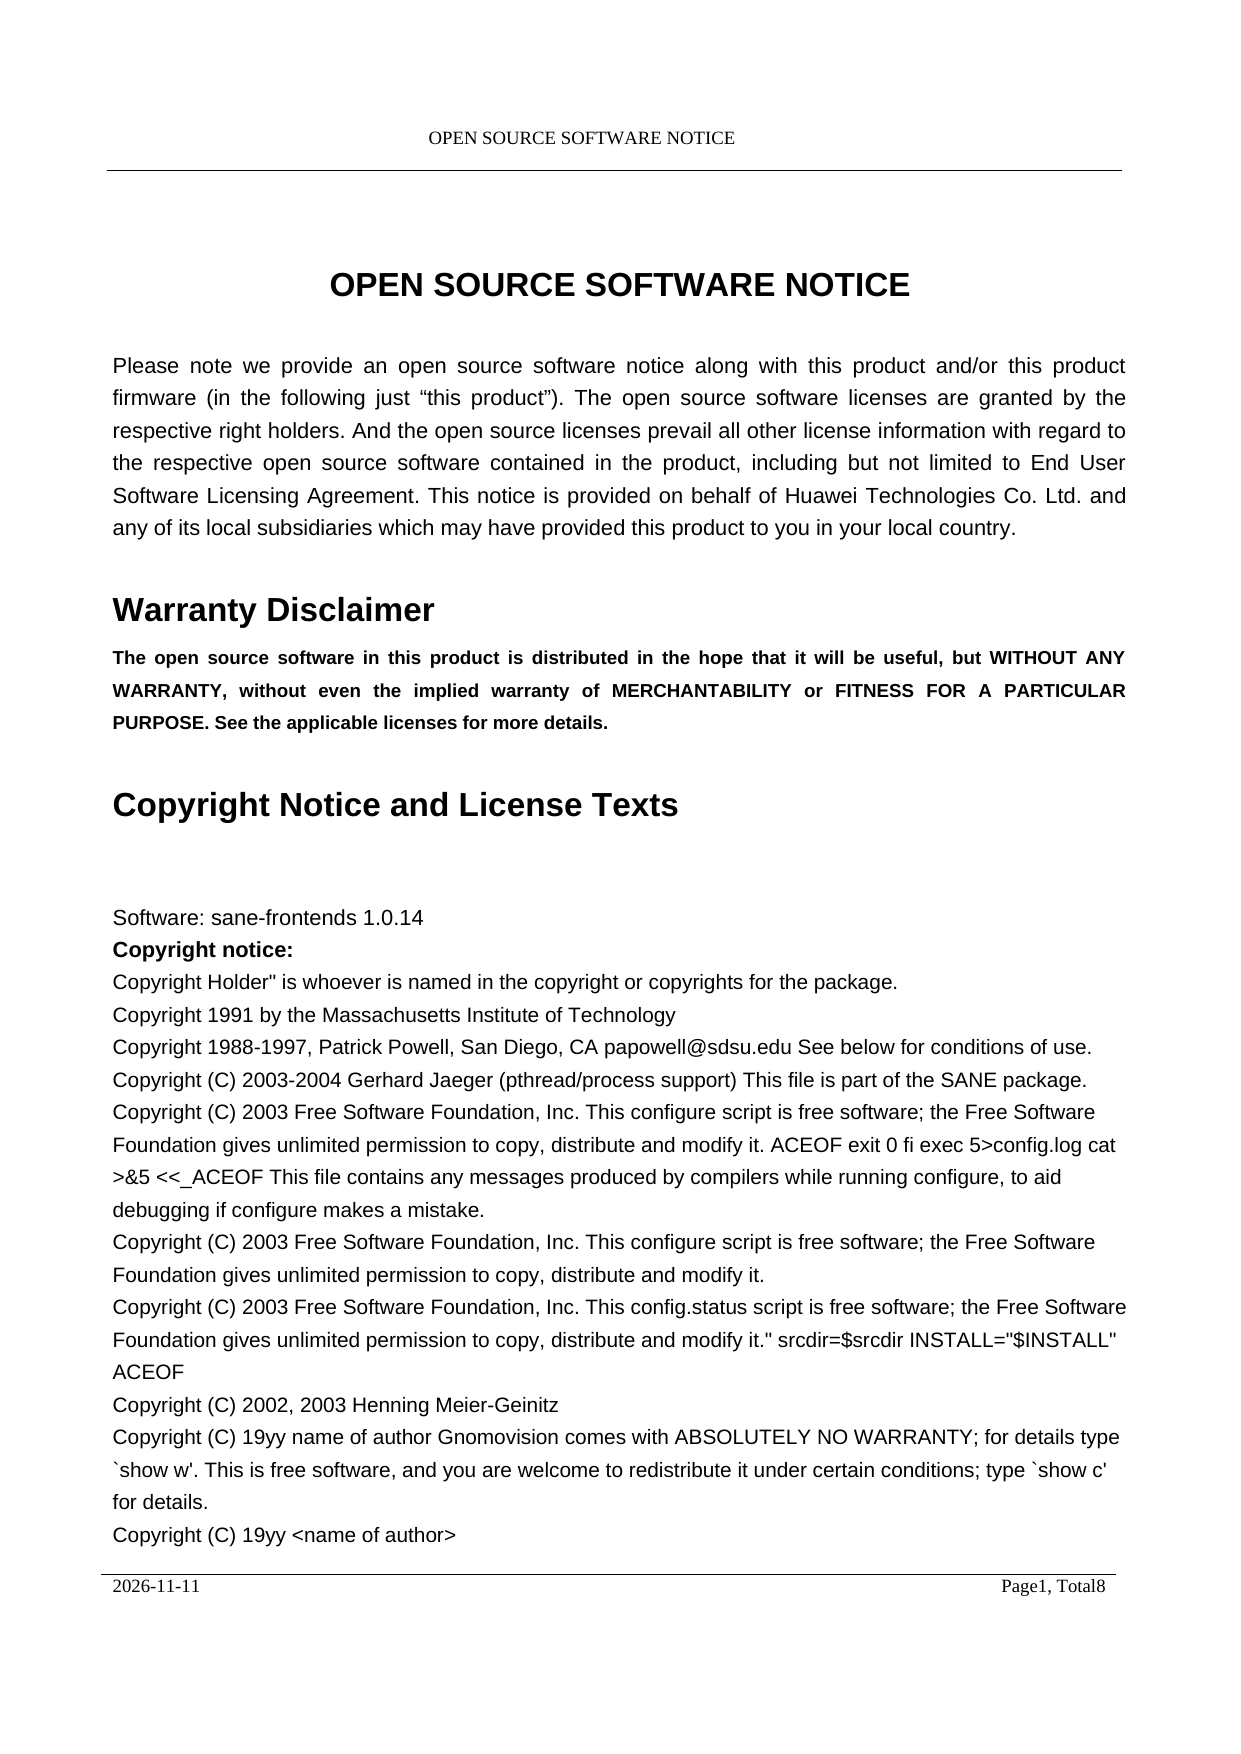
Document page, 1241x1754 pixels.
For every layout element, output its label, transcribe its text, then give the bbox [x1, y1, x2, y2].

text Copyright (C) 2002, 2003 Henning Meier-Geinitz [112, 1388, 1128, 1421]
text Copyright notice: [112, 933, 1128, 966]
text Copyright (C) 2003 Free Software Foundation, Inc. This configure script is free software; the Free Software Foundation gives unlimited permission to copy, distribute and modify it. ACEOF exit 0 fi exec 5>config.log cat >&5 <<_ACEOF This file contains any messages produced by compilers while running configure, to aid debugging if configure makes a mistake. [112, 1096, 1128, 1226]
text OPEN SOURCE SOFTWARE NOTICE [112, 251, 1128, 316]
text Copyright (C) 19yy <name of author> [112, 1518, 1128, 1551]
text Copyright (C) 19yy name of author Gnomovision comes with ABSOLUTELY NO WARRANTY; for details type `show w'. This is free software, and you are welcome to redistribute it under certain conditions; type `show c' for details. [112, 1421, 1128, 1518]
text Copyright Notice and License Texts [112, 771, 1128, 836]
text Copyright (C) 2003 Free Software Foundation, Inc. This config.status script is free software; the Free Software Foundation gives unlimited permission to copy, distribute and modify it." srcdir=$srcdir INSTALL="$INSTALL" ACEOF [112, 1291, 1128, 1388]
text Copyright 1988-1997, Patrick Powell, San Diego, CA papowell@sdsu.edu See below for conditions of use. [112, 1031, 1128, 1063]
text Software: sane-frontends 1.0.14 [112, 901, 1128, 933]
text Copyright (C) 2003-2004 Gerhard Jaeger (pthread/process support) This file is part of the SANE package. [112, 1063, 1128, 1096]
text Please note we provide an open source software notice along with this product and/or this product firmware (in the following just “this product”). The open source software licenses are granted by the respective right holders. And the open source licenses prevail all other license information with regard to the respective open source software contained in the product, including but not limited to End User Software Licensing Agreement. This notice is provided on behalf of Huawei Technologies Co. Ltd. and any of its local subsidiaries which may have provided this product to you in your local country. [112, 349, 1128, 544]
text Warranty Disclaimer [112, 576, 1128, 641]
text Copyright Holder" is whoever is named in the copyright or copyrights for the package. [112, 966, 1128, 998]
text Copyright 1991 by the Massachusetts Institute of Technology [112, 998, 1128, 1031]
text The open source software in this product is distributed in the hope that it will be useful, but WITHOUT ANY WARRANTY, without even the implied warranty of MERCHANTABILITY or FITNESS FOR A PARTICULAR PURPOSE. See the applicable licenses for more details. [112, 641, 1128, 739]
text Copyright (C) 2003 Free Software Foundation, Inc. This configure script is free software; the Free Software Foundation gives unlimited permission to copy, distribute and modify it. [112, 1226, 1128, 1291]
